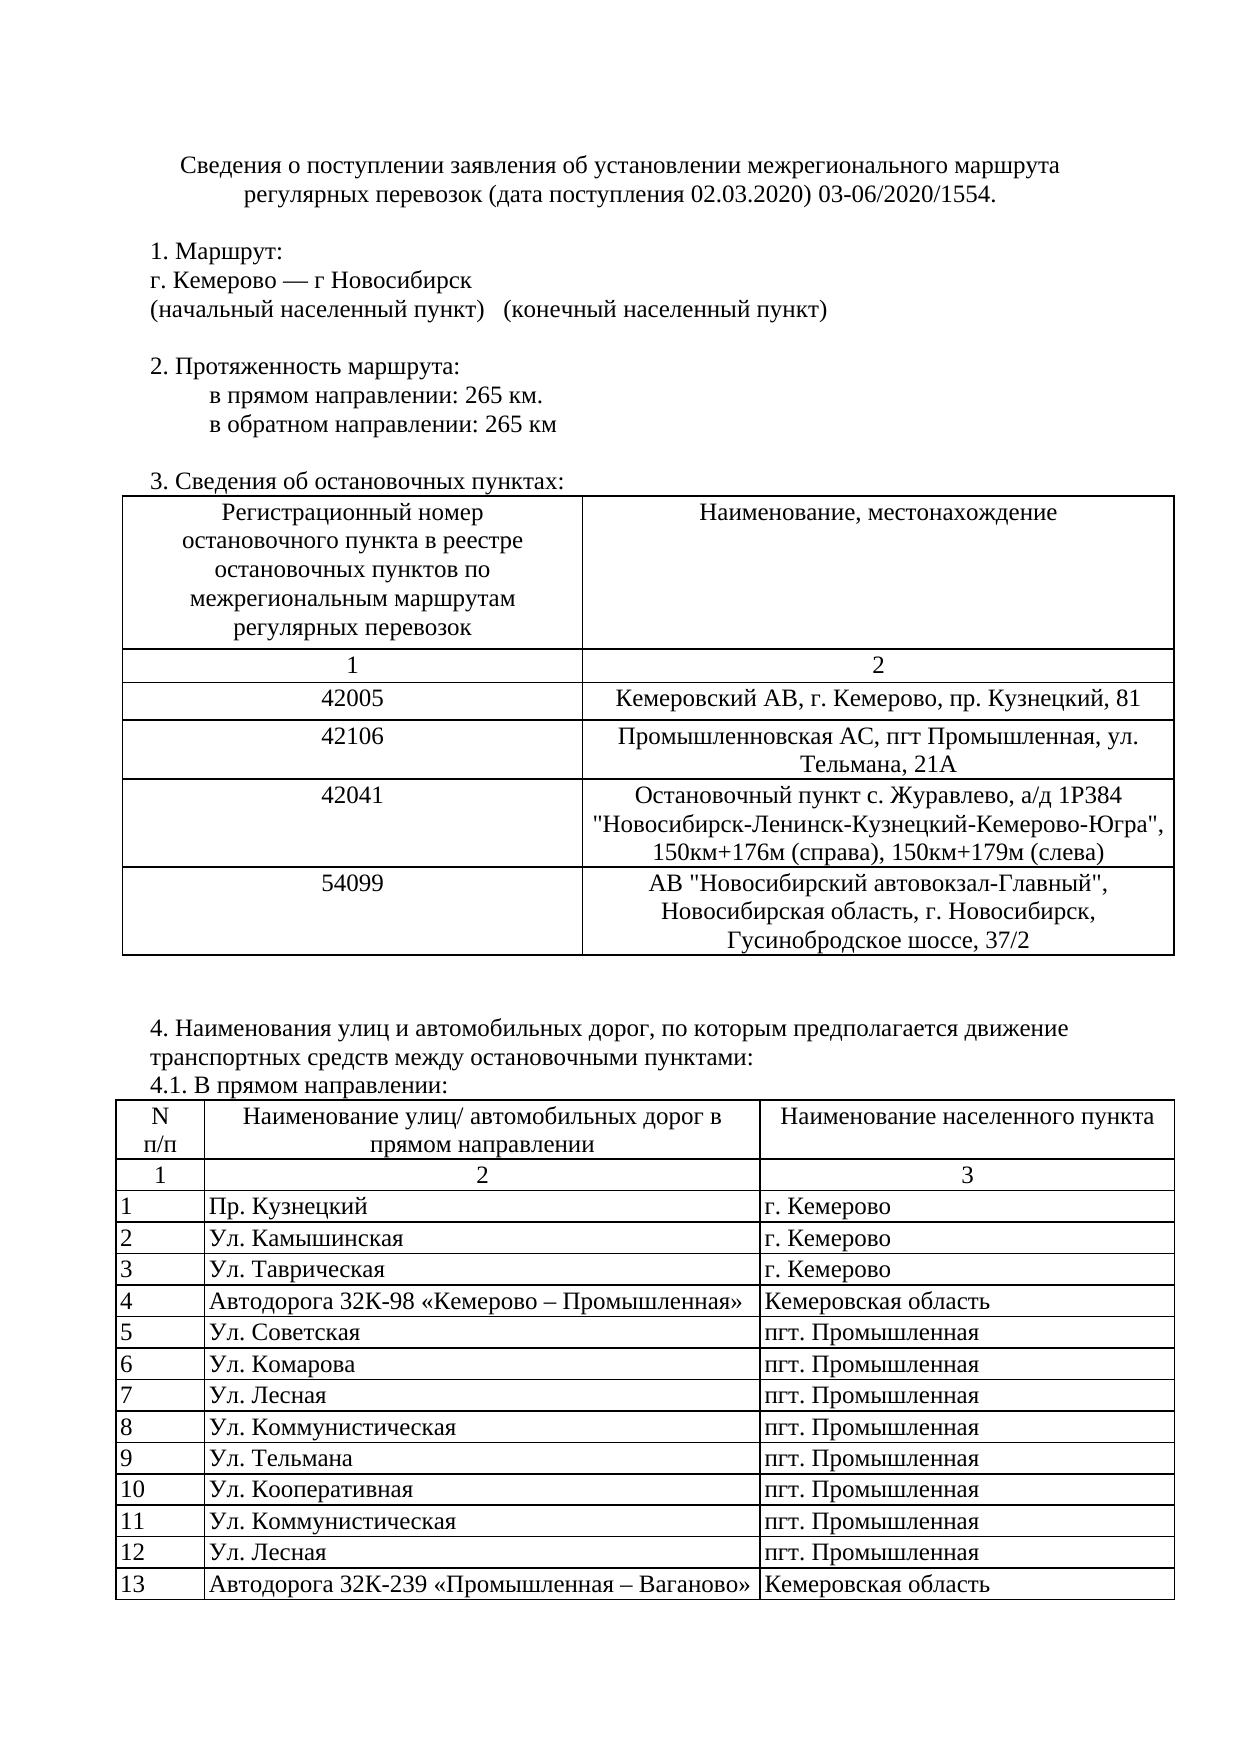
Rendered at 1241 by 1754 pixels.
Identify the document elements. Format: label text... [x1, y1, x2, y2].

text 1. Маршрут: [150, 236, 1090, 265]
table_cell Кемеровский АВ, г. Кемерово, пр. Кузнецкий, 81 [583, 683, 1173, 719]
table_cell Ул. Лесная [205, 1380, 759, 1410]
table_cell 3 [117, 1254, 204, 1284]
text 2. Протяженность маршрута: [150, 351, 1090, 380]
table_cell Пр. Кузнецкий [205, 1191, 759, 1221]
table_cell Ул. Лесная [205, 1537, 759, 1567]
table_cell пгт. Промышленная [761, 1412, 1174, 1441]
table_cell 2 [117, 1223, 204, 1253]
table_cell Ул. Коммунистическая [205, 1412, 759, 1441]
text в обратном направлении: 265 км [150, 409, 1090, 437]
table_cell 1 [123, 650, 582, 681]
table_header Наименование улиц/ автомобильных дорог в прямом направлении [205, 1101, 759, 1158]
table_cell 54099 [123, 868, 582, 954]
table_cell 5 [117, 1317, 204, 1347]
table_cell 8 [117, 1412, 204, 1441]
text 4. Наименования улиц и автомобильных дорог, по которым предполагается движение транспортных средств между остановочными пунктами: [150, 1013, 1090, 1071]
table_cell пгт. Промышленная [761, 1537, 1174, 1567]
table_cell 1 [117, 1160, 204, 1190]
table_header N п/п [117, 1101, 204, 1158]
table_cell 13 [117, 1569, 204, 1599]
table_header Наименование, местонахождение [583, 497, 1173, 648]
table_cell Ул. Советская [205, 1317, 759, 1347]
table_cell 2 [205, 1160, 759, 1190]
table_cell АВ "Новосибирский автовокзал-Главный", Новосибирская область, г. Новосибирск, Гусинобродское шоссе, 37/2 [583, 868, 1173, 954]
table_cell пгт. Промышленная [761, 1380, 1174, 1410]
table_cell Кемеровская область [761, 1569, 1174, 1599]
table_cell 4 [117, 1286, 204, 1316]
table_header Регистрационный номер остановочного пункта в реестре остановочных пунктов по межрегиональным маршрутам регулярных перевозок [123, 497, 582, 648]
table_cell пгт. Промышленная [761, 1317, 1174, 1347]
table_cell 3 [761, 1160, 1174, 1190]
table_cell 7 [117, 1380, 204, 1410]
table_cell 42106 [123, 721, 582, 778]
table_cell 2 [583, 650, 1173, 681]
table_cell Ул. Таврическая [205, 1254, 759, 1284]
table_cell пгт. Промышленная [761, 1475, 1174, 1504]
table_cell Промышленновская АС, пгт Промышленная, ул. Тельмана, 21А [583, 721, 1173, 778]
table_cell 6 [117, 1349, 204, 1378]
table_cell 42041 [123, 780, 582, 866]
table_cell Ул. Комарова [205, 1349, 759, 1378]
text (начальный населенный пункт) (конечный населенный пункт) [150, 294, 1090, 322]
table_cell пгт. Промышленная [761, 1506, 1174, 1536]
text 4.1. В прямом направлении: [150, 1071, 1090, 1099]
text в прямом направлении: 265 км. [150, 380, 1090, 409]
table_cell 42005 [123, 683, 582, 719]
table_cell г. Кемерово [761, 1223, 1174, 1253]
table_cell 12 [117, 1537, 204, 1567]
table_cell Ул. Кооперативная [205, 1475, 759, 1504]
table_cell Ул. Коммунистическая [205, 1506, 759, 1536]
text г. Кемерово — г Новосибирск [150, 265, 1090, 294]
table_cell Автодорога 32К-239 «Промышленная – Ваганово» [205, 1569, 759, 1599]
table_cell 1 [117, 1191, 204, 1221]
text 3. Сведения об остановочных пунктах: [150, 466, 1090, 495]
table_cell Ул. Камышинская [205, 1223, 759, 1253]
table_cell Ул. Тельмана [205, 1443, 759, 1473]
table_cell Остановочный пункт с. Журавлево, а/д 1Р384 "Новосибирск-Ленинск-Кузнецкий-Кемерово-Югра", 150км+176м (справа), 150км+179м (слева) [583, 780, 1173, 866]
table_cell пгт. Промышленная [761, 1443, 1174, 1473]
table_cell 9 [117, 1443, 204, 1473]
table_cell г. Кемерово [761, 1254, 1174, 1284]
table_cell Кемеровская область [761, 1286, 1174, 1316]
table_cell Автодорога 32К-98 «Кемерово – Промышленная» [205, 1286, 759, 1316]
table_cell пгт. Промышленная [761, 1349, 1174, 1378]
table_cell 11 [117, 1506, 204, 1536]
text Сведения о поступлении заявления об установлении межрегионального маршрута регулярных перевозок (дата поступления 02.03.2020) 03-06/2020/1554. [150, 150, 1090, 207]
table_header Наименование населенного пункта [761, 1101, 1174, 1158]
table_cell 10 [117, 1475, 204, 1504]
table_cell г. Кемерово [761, 1191, 1174, 1221]
